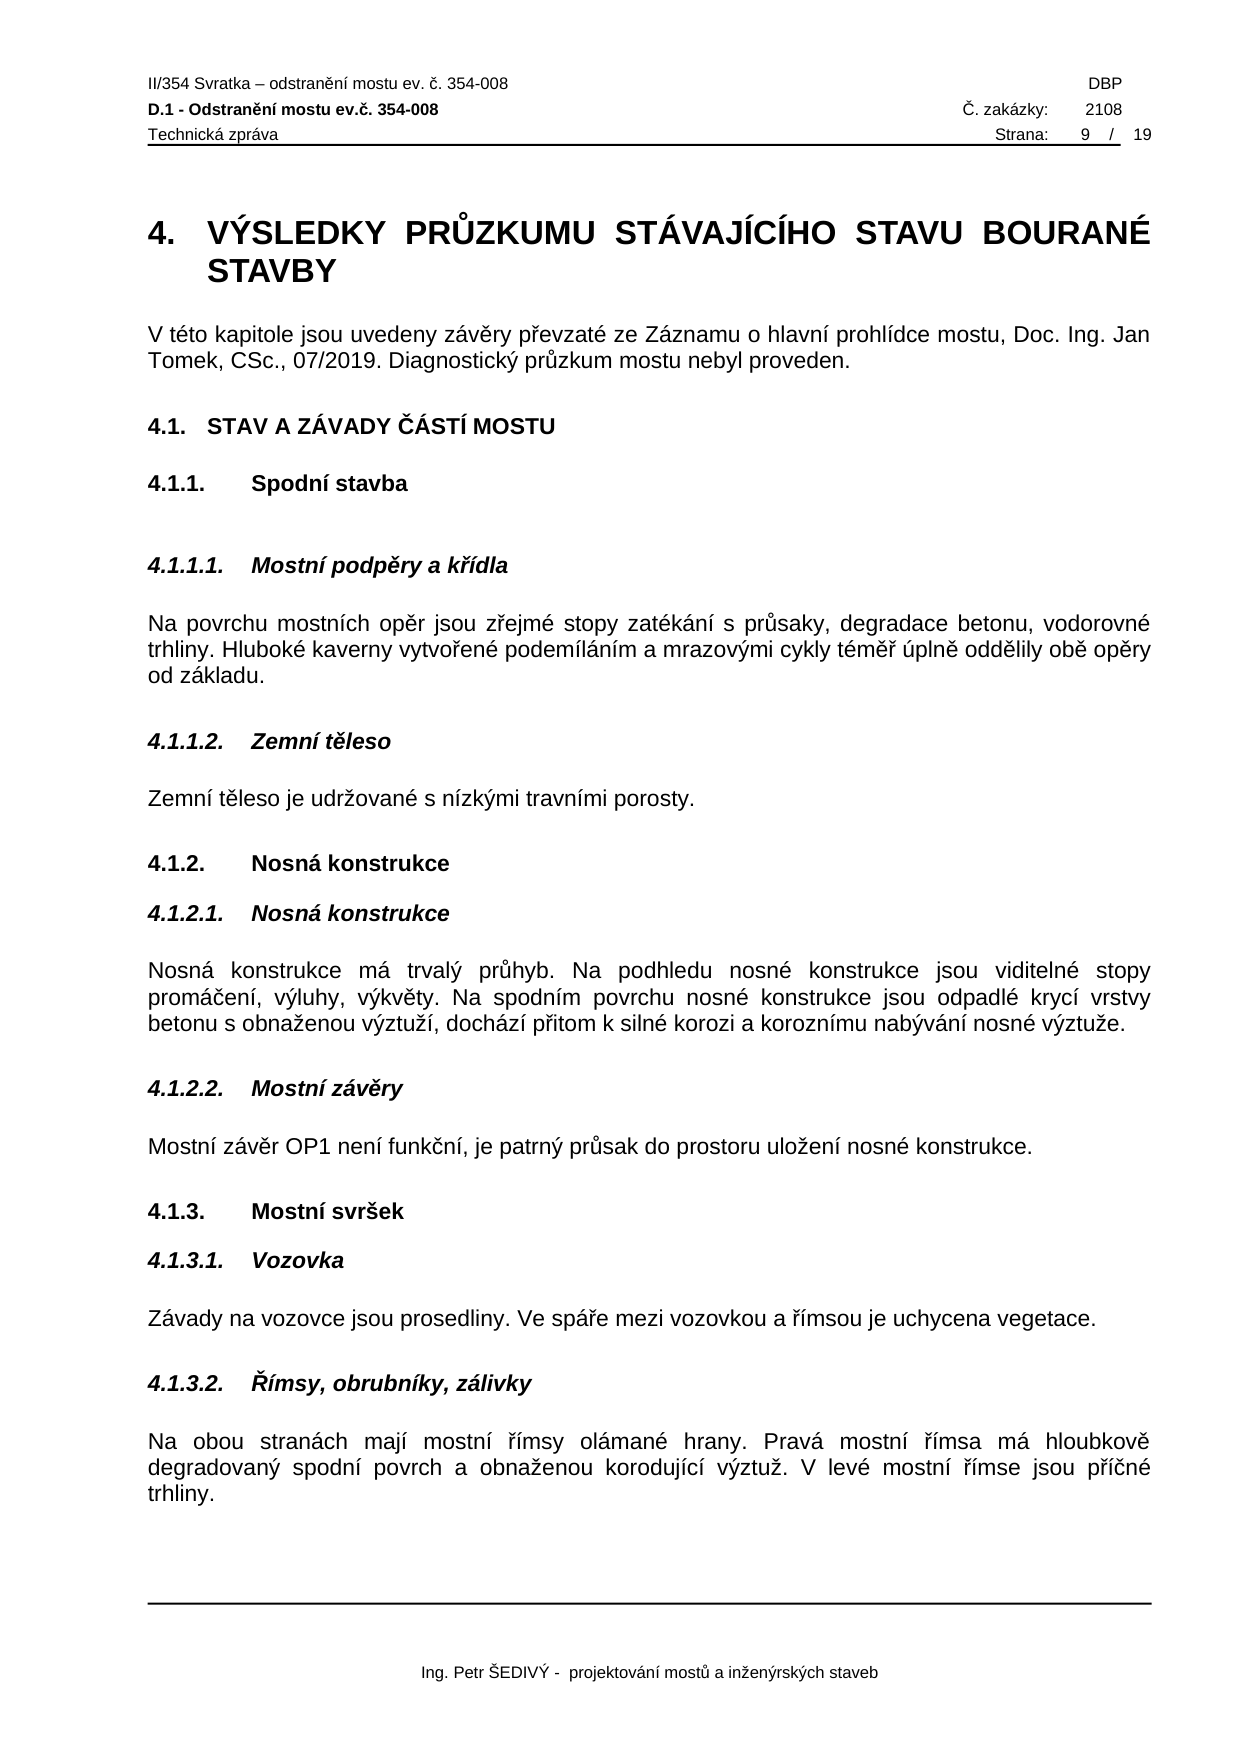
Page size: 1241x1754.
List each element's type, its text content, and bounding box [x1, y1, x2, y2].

subtitle Stav a závady částí mostu [148, 413, 1152, 439]
subtitle Nosná konstrukce [148, 850, 1152, 877]
subtitle Zemní těleso [148, 728, 1152, 754]
subtitle Nosná konstrukce [148, 900, 1152, 926]
subtitle Římsy, obrubníky, zálivky [148, 1370, 1152, 1396]
subtitle Výsledky průzkumu stávajícího stavu bourané stavby [148, 213, 1152, 290]
subtitle Spodní stavba [148, 470, 1152, 497]
text Zemní těleso je udržované s nízkými travními porosty. [148, 785, 1152, 812]
subtitle Vozovka [148, 1247, 1152, 1274]
text Závady na vozovce jsou prosedliny. Ve spáře mezi vozovkou a římsou je uchycena vegetace. [148, 1305, 1152, 1331]
text Nosná konstrukce má trvalý průhyb. Na podhledu nosné konstrukce jsou viditelné stopy promáčení, výluhy, výkvěty. Na spodním povrchu nosné konstrukce jsou odpadlé krycí vrstvy betonu s obnaženou výztuží, dochází přitom k silné korozi a koroznímu nabývání nosné výztuže. [148, 957, 1152, 1036]
subtitle Mostní svršek [148, 1198, 1152, 1224]
text Mostní závěr OP1 není funkční, je patrný průsak do prostoru uložení nosné konstrukce. [148, 1133, 1152, 1159]
text Na obou stranách mají mostní římsy olámané hrany. Pravá mostní římsa má hloubkově degradovaný spodní povrch a obnaženou korodující výztuž. V levé mostní římse jsou příčné trhliny. [148, 1428, 1152, 1507]
subtitle Mostní podpěry a křídla [148, 552, 1152, 578]
text Na povrchu mostních opěr jsou zřejmé stopy zatékání s průsaky, degradace betonu, vodorovné trhliny. Hluboké kaverny vytvořené podemíláním a mrazovými cykly téměř úplně oddělily obě opěry od základu. [148, 610, 1152, 689]
text V této kapitole jsou uvedeny závěry převzaté ze Záznamu o hlavní prohlídce mostu, Doc. Ing. Jan Tomek, CSc., 07/2019. Diagnostický průzkum mostu nebyl proveden. [148, 321, 1152, 374]
subtitle Mostní závěry [148, 1075, 1152, 1102]
